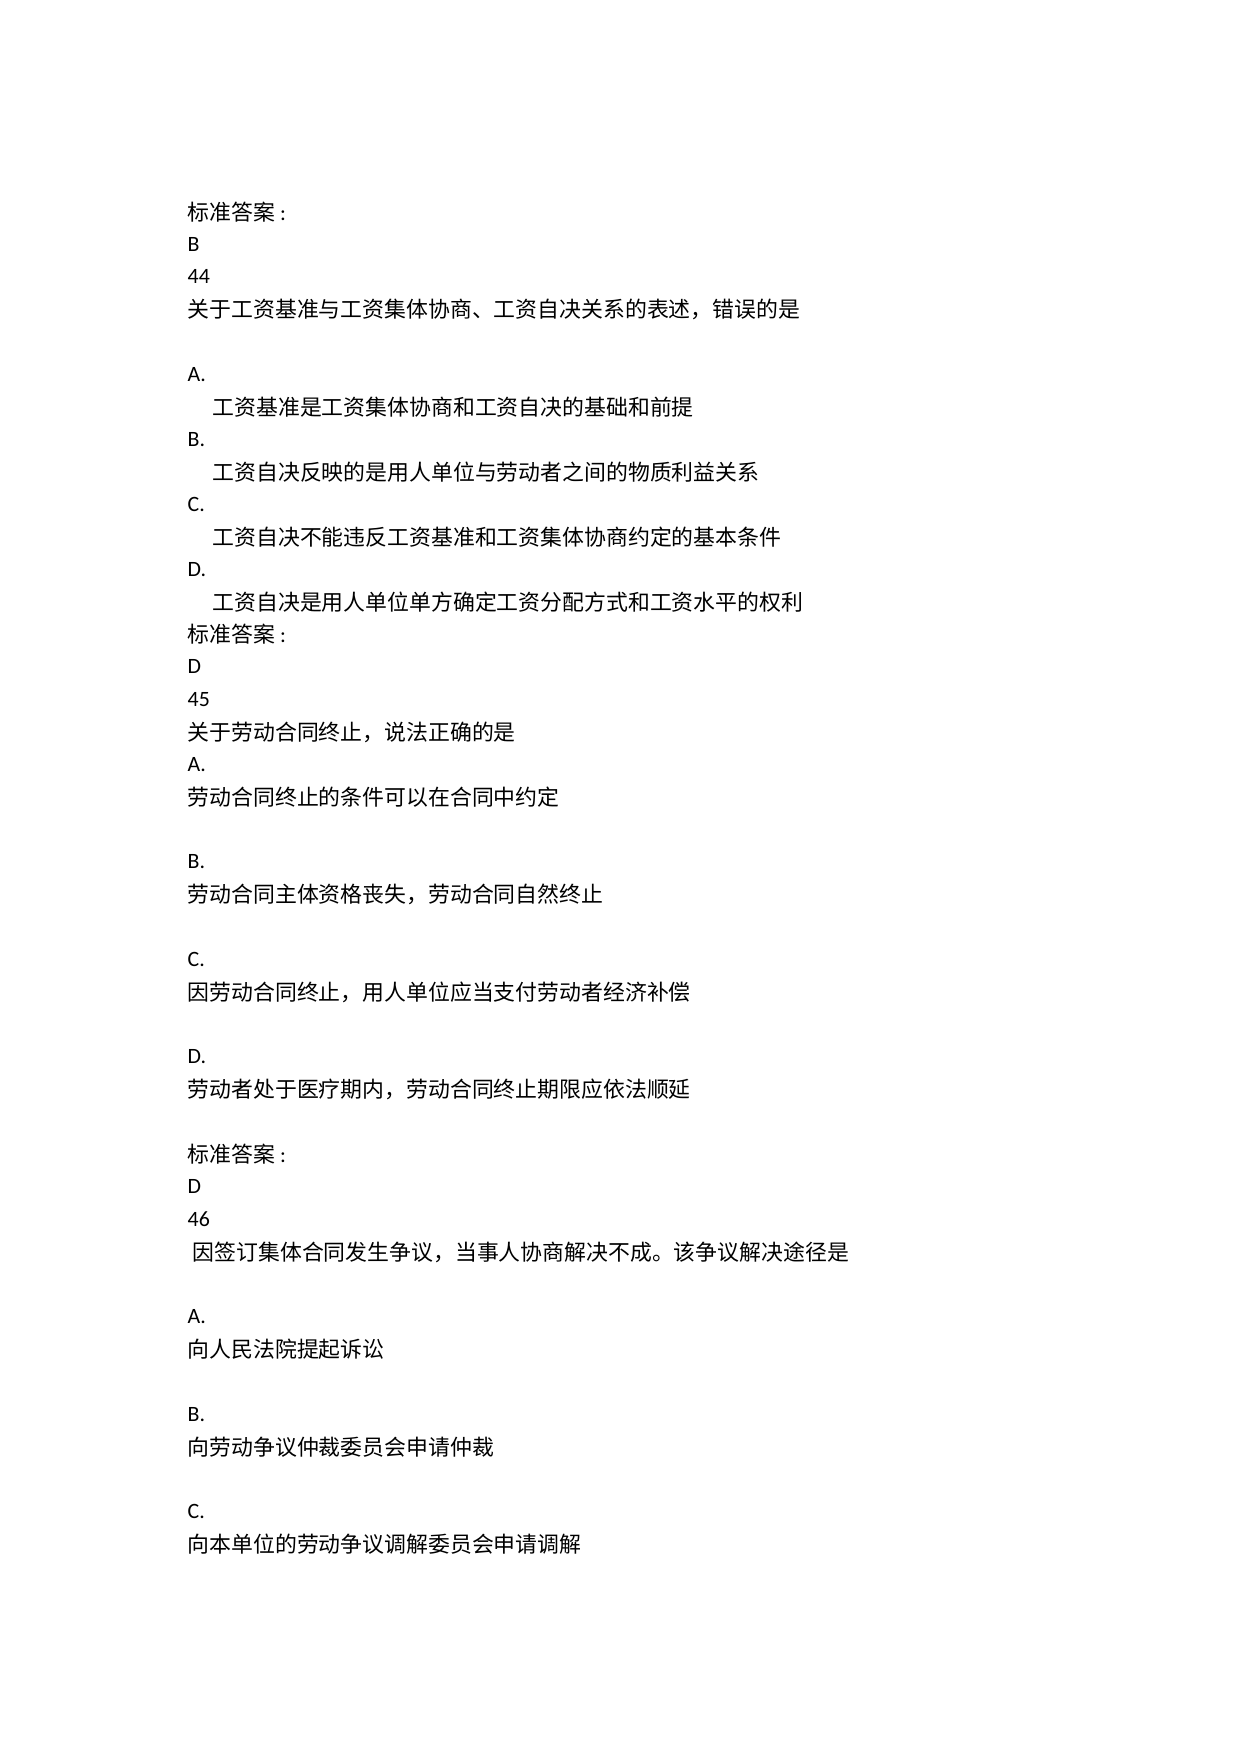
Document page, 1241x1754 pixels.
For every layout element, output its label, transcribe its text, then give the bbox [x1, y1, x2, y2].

text D [187, 1169, 1053, 1202]
text 因签订集体合同发生争议，当事人协商解决不成。该争议解决途径是 [187, 1234, 1053, 1267]
text 工资基准是工资集体协商和工资自决的基础和前提 [187, 389, 1053, 422]
text B. [187, 422, 1053, 454]
text A. [187, 747, 1053, 779]
text B. [187, 844, 1053, 877]
text 工资自决不能违反工资基准和工资集体协商约定的基本条件 [187, 519, 1053, 552]
text 关于劳动合同终止，说法正确的是 [187, 714, 1053, 747]
text 向人民法院提起诉讼 [187, 1332, 1053, 1364]
text 标准答案 : [187, 617, 1053, 649]
text 劳动合同终止的条件可以在合同中约定 [187, 779, 1053, 812]
text C. [187, 1494, 1053, 1527]
text D. [187, 552, 1053, 584]
text 向劳动争议仲裁委员会申请仲裁 [187, 1429, 1053, 1462]
text D [187, 649, 1053, 682]
text B [187, 227, 1053, 259]
text A. [187, 1299, 1053, 1332]
text 标准答案 : [187, 194, 1053, 227]
text 劳动合同主体资格丧失，劳动合同自然终止 [187, 877, 1053, 909]
text C. [187, 942, 1053, 974]
text 45 [187, 682, 1053, 714]
text 因劳动合同终止，用人单位应当支付劳动者经济补偿 [187, 974, 1053, 1007]
text B. [187, 1397, 1053, 1429]
text 46 [187, 1202, 1053, 1234]
text 工资自决是用人单位单方确定工资分配方式和工资水平的权利 [187, 584, 1053, 617]
text D. [187, 1039, 1053, 1072]
text 关于工资基准与工资集体协商、工资自决关系的表述，错误的是 [187, 292, 1053, 324]
text C. [187, 487, 1053, 519]
text A. [187, 357, 1053, 389]
text 44 [187, 259, 1053, 292]
text 向本单位的劳动争议调解委员会申请调解 [187, 1527, 1053, 1559]
text 劳动者处于医疗期内，劳动合同终止期限应依法顺延 [187, 1072, 1053, 1104]
text 标准答案 : [187, 1137, 1053, 1169]
text 工资自决反映的是用人单位与劳动者之间的物质利益关系 [187, 454, 1053, 487]
